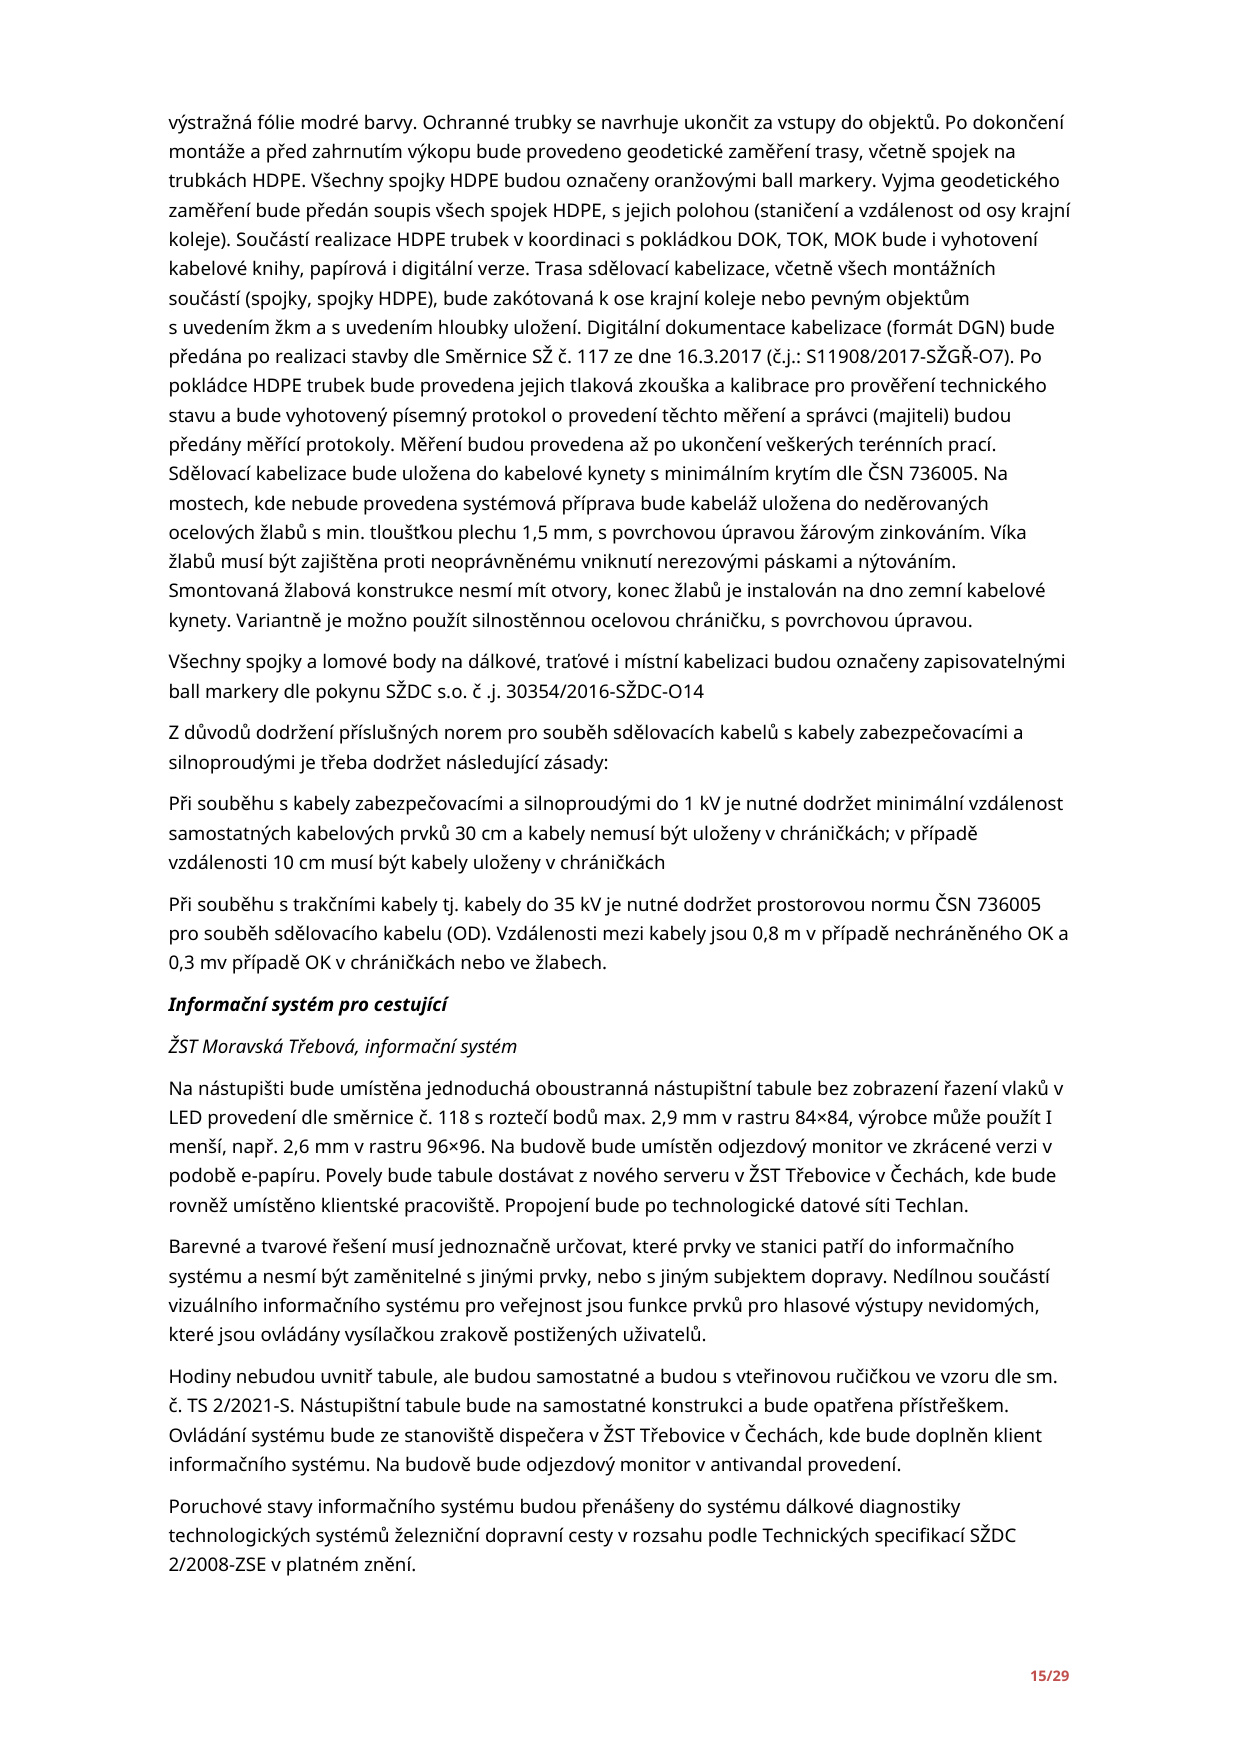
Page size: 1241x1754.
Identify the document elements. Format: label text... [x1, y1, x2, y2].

text Barevné a tvarové řešení musí jednoznačně určovat, které prvky ve stanici patří do informačního systému a nesmí být zaměnitelné s jinými prvky, nebo s jiným subjektem dopravy. Nedílnou součástí vizuálního informačního systému pro veřejnost jsou funkce prvků pro hlasové výstupy nevidomých, které jsou ovládány vysílačkou zrakově postižených uživatelů. [168, 1234, 1072, 1347]
text Z důvodů dodržení příslušných norem pro souběh sdělovacích kabelů s kabely zabezpečovacími a silnoproudými je třeba dodržet následující zásady: [168, 720, 1072, 774]
text Informační systém pro cestující [168, 991, 1072, 1017]
text Hodiny nebudou uvnitř tabule, ale budou samostatné a budou s vteřinovou ručičkou ve vzoru dle sm. č. TS 2/2021-S. Nástupištní tabule bude na samostatné konstrukci a bude opatřena přístřeškem. Ovládání systému bude ze stanoviště dispečera v ŽST Třebovice v Čechách, kde bude doplněn klient informačního systému. Na budově bude odjezdový monitor v antivandal provedení. [168, 1363, 1072, 1477]
text Při souběhu s trakčními kabely tj. kabely do 35 kV je nutné dodržet prostorovou normu ČSN 736005 pro souběh sdělovacího kabelu (OD). Vzdálenosti mezi kabely jsou 0,8 m v případě nechráněného OK a 0,3 mv případě OK v chráničkách nebo ve žlabech. [168, 891, 1072, 975]
text ŽST Moravská Třebová, informační systém [168, 1033, 1072, 1059]
text Při souběhu s kabely zabezpečovacími a silnoproudými do 1 kV je nutné dodržet minimální vzdálenost samostatných kabelových prvků 30 cm a kabely nemusí být uloženy v chráničkách; v případě vzdálenosti 10 cm musí být kabely uloženy v chráničkách [168, 791, 1072, 875]
text Poruchové stavy informačního systému budou přenášeny do systému dálkové diagnostiky technologických systémů železniční dopravní cesty v rozsahu podle Technických specifikací SŽDC 2/2008-ZSE v platném znění. [168, 1493, 1072, 1577]
text Všechny spojky a lomové body na dálkové, traťové i místní kabelizaci budou označeny zapisovatelnými ball markery dle pokynu SŽDC s.o. č .j. 30354/2016-SŽDC-O14 [168, 649, 1072, 703]
text Na nástupišti bude umístěna jednoduchá oboustranná nástupištní tabule bez zobrazení řazení vlaků v LED provedení dle směrnice č. 118 s roztečí bodů max. 2,9 mm v rastru 84×84, výrobce může použít I menší, např. 2,6 mm v rastru 96×96. Na budově bude umístěn odjezdový monitor ve zkrácené verzi v podobě e-papíru. Povely bude tabule dostávat z nového serveru v ŽST Třebovice v Čechách, kde bude rovněž umístěno klientské pracoviště. Propojení bude po technologické datové síti Techlan. [168, 1075, 1072, 1217]
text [168, 109, 1072, 632]
